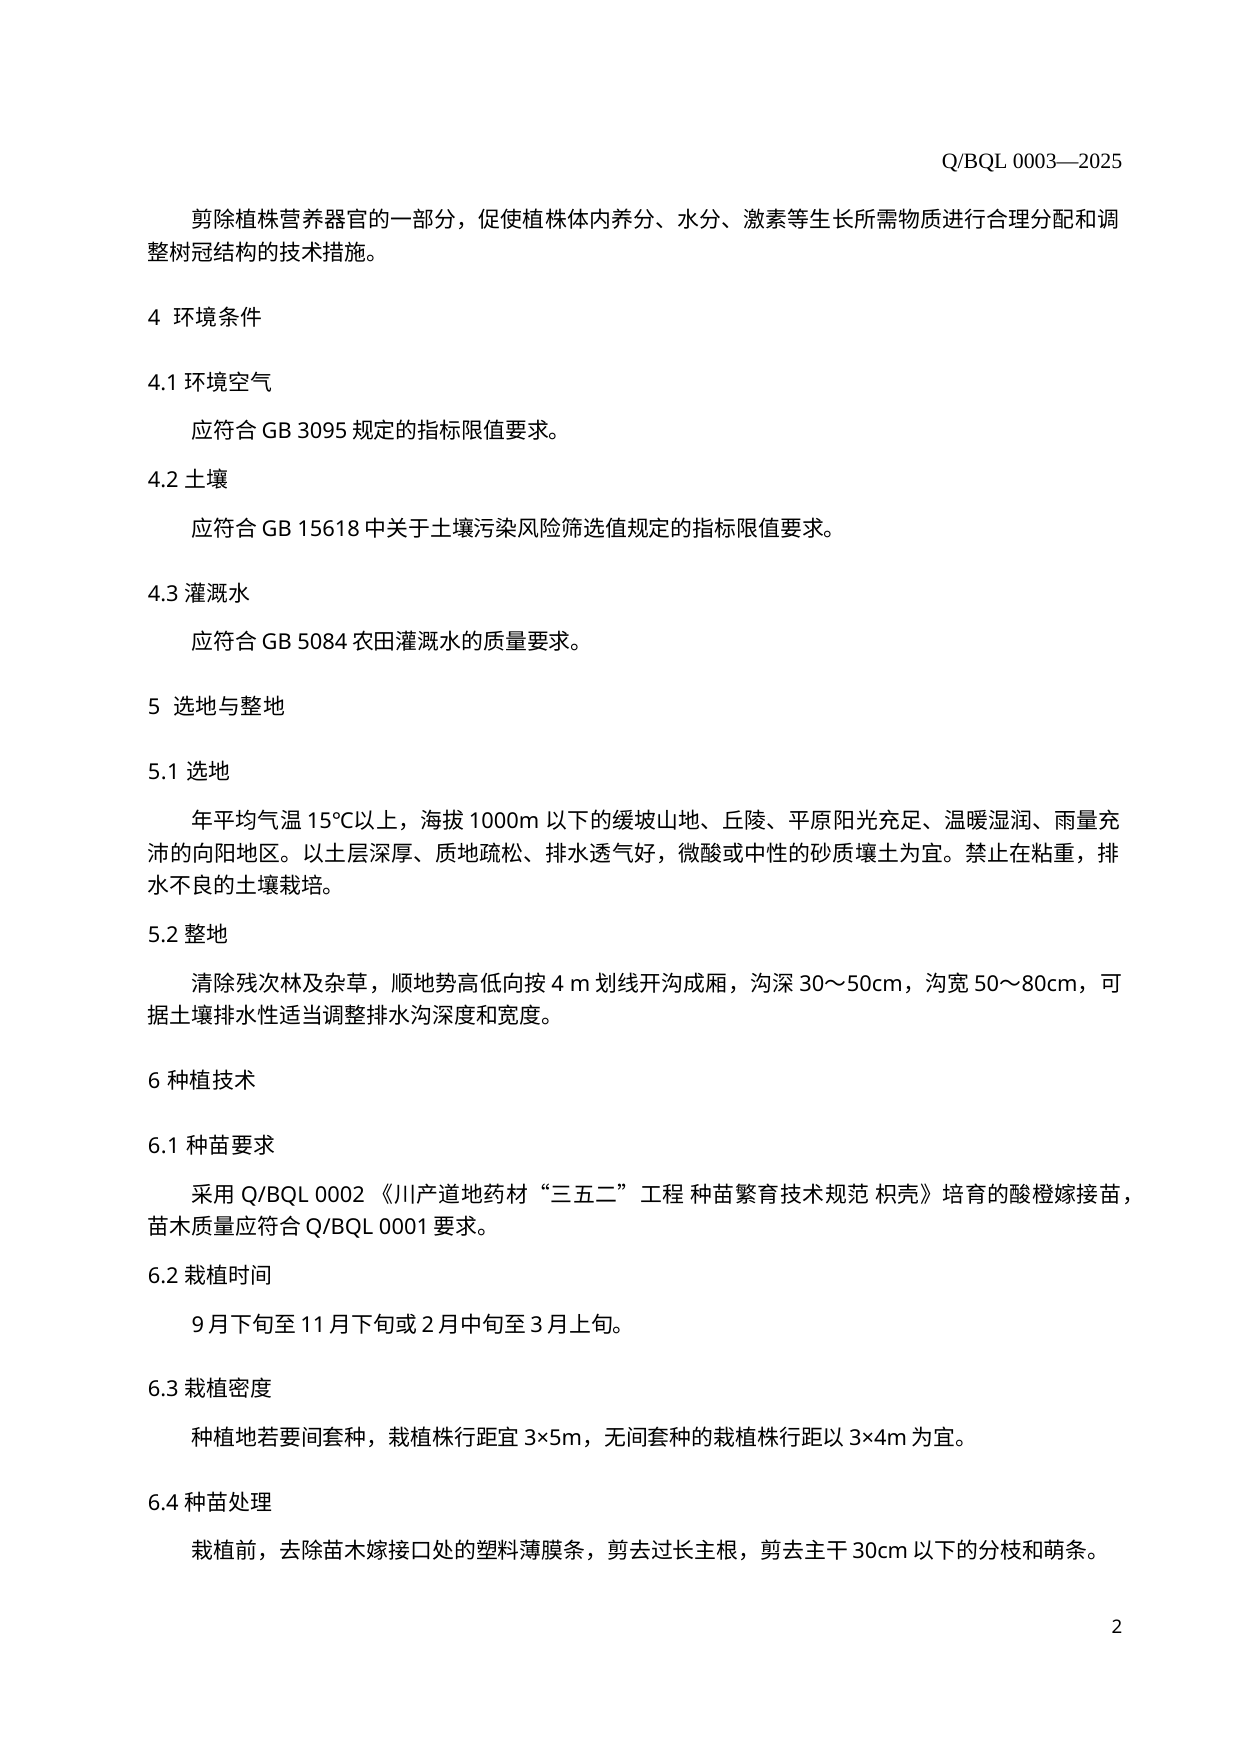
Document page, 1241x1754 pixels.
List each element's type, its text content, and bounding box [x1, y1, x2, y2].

list 6 种植技术 [148, 1063, 1122, 1095]
list 6.4 种苗处理 [148, 1484, 1122, 1517]
text 6.2 栽植时间 [148, 1258, 1122, 1290]
list 6.1 种苗要求 [148, 1128, 1122, 1160]
list 5.2 整地 [148, 916, 1122, 949]
list 6.3 栽植密度 [148, 1371, 1122, 1403]
text 年平均气温15℃以上，海拔1000m 以下的缓坡山地、丘陵、平原阳光充足、温暖湿润、雨量充沛的向阳地区。以土层深厚、质地疏松、排水透气好，微酸或中性的砂质壤土为宜。禁止在粘重，排水不良的土壤栽培。 [148, 803, 1122, 900]
text 清除残次林及杂草，顺地势高低向按4 m划线开沟成厢，沟深30～50cm，沟宽50～80cm，可据土壤排水性适当调整排水沟深度和宽度。 [148, 965, 1122, 1030]
text 9月下旬至11月下旬或2月中旬至3月上旬。 [148, 1306, 1122, 1339]
text 5.1 选地 [148, 754, 1122, 786]
text 种植地若要间套种，栽植株行距宜3×5m，无间套种的栽植株行距以3×4m为宜。 [148, 1420, 1122, 1452]
text 应符合GB 5084农田灌溉水的质量要求。 [148, 624, 1122, 656]
list 5 选地与整地 [148, 689, 1122, 721]
list 4.1 环境空气 [148, 364, 1122, 397]
list 4.2 土壤 [148, 462, 1122, 494]
text 采用Q/BQL 0002 《川产道地药材“三五二”工程 种苗繁育技术规范 枳壳》培育的酸橙嫁接苗，苗木质量应符合Q/BQL 0001要求。 [148, 1176, 1122, 1241]
list 4.3 灌溉水 [148, 575, 1122, 608]
text 应符合GB 15618中关于土壤污染风险筛选值规定的指标限值要求。 [148, 511, 1122, 543]
text 应符合GB 3095规定的指标限值要求。 [148, 413, 1122, 446]
list 4 环境条件 [148, 299, 1122, 332]
text 栽植前，去除苗木嫁接口处的塑料薄膜条，剪去过长主根，剪去主干30cm以下的分枝和萌条。 [148, 1533, 1122, 1566]
text 剪除植株营养器官的一部分，促使植株体内养分、水分、激素等生长所需物质进行合理分配和调整树冠结构的技术措施。 [148, 202, 1122, 267]
